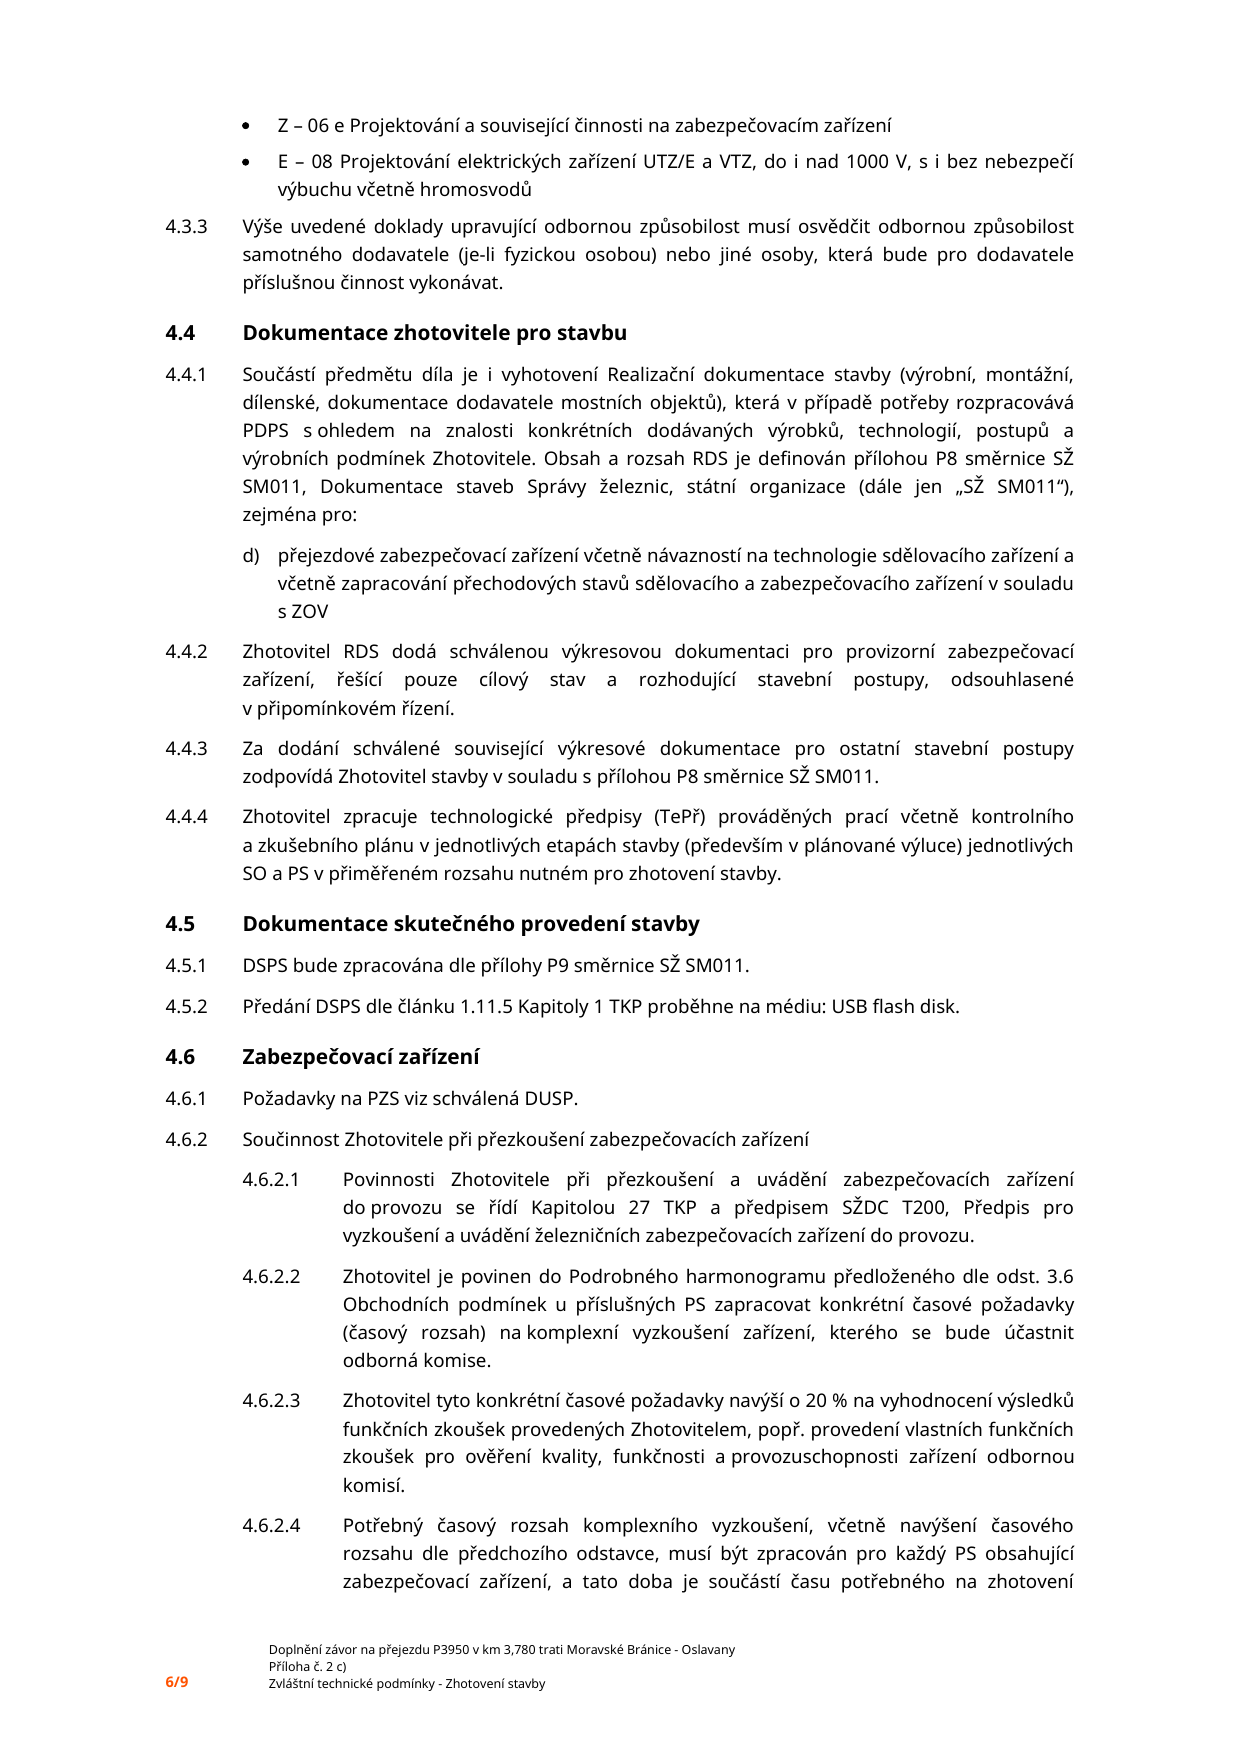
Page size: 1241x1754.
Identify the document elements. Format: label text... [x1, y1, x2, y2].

text Požadavky na PZS viz schválená DUSP. [165, 1086, 1075, 1111]
text Výše uvedené doklady upravující odbornou způsobilost musí osvědčit odbornou způsobilost samotného dodavatele (je-li fyzickou osobou) nebo jiné osoby, která bude pro dodavatele příslušnou činnost vykonávat. [165, 213, 1075, 294]
text E – 08 Projektování elektrických zařízení UTZ/E a VTZ, do i nad 1000 V, s i bez nebezpečí výbuchu včetně hromosvodů [242, 148, 1075, 202]
text Zhotovitel tyto konkrétní časové požadavky navýší o 20 % na vyhodnocení výsledků funkčních zkoušek provedených Zhotovitelem, popř. provedení vlastních funkčních zkoušek pro ověření kvality, funkčnosti a provozuschopnosti zařízení odbornou komisí. [242, 1388, 1075, 1497]
text Za dodání schválené související výkresové dokumentace pro ostatní stavební postupy zodpovídá Zhotovitel stavby v souladu s přílohou P8 směrnice SŽ SM011. [165, 735, 1075, 789]
text Dokumentace skutečného provedení stavby [165, 909, 1075, 937]
text Dokumentace zhotovitele pro stavbu [165, 318, 1075, 346]
list přejezdové zabezpečovací zařízení včetně návazností na technologie sdělovacího zařízení a včetně zapracování přechodových stavů sdělovacího a zabezpečovacího zařízení v souladu s ZOV [242, 542, 1075, 624]
text DSPS bude zpracována dle přílohy P9 směrnice SŽ SM011. [165, 952, 1075, 978]
text Z – 06 e Projektování a související činnosti na zabezpečovacím zařízení [242, 112, 1075, 138]
text Součinnost Zhotovitele při přezkoušení zabezpečovacích zařízení [165, 1126, 1075, 1152]
text Předání DSPS dle článku 1.11.5 Kapitoly 1 TKP proběhne na médiu: USB flash disk. [165, 993, 1075, 1018]
text Zhotovitel zpracuje technologické předpisy (TePř) prováděných prací včetně kontrolního a zkušebního plánu v jednotlivých etapách stavby (především v plánované výluce) jednotlivých SO a PS v přiměřeném rozsahu nutném pro zhotovení stavby. [165, 804, 1075, 885]
text Zabezpečovací zařízení [165, 1042, 1075, 1070]
text Zhotovitel RDS dodá schválenou výkresovou dokumentaci pro provizorní zabezpečovací zařízení, řešící pouze cílový stav a rozhodující stavební postupy, odsouhlasené v připomínkovém řízení. [165, 639, 1075, 720]
text Součástí předmětu díla je i vyhotovení Realizační dokumentace stavby (výrobní, montážní, dílenské, dokumentace dodavatele mostních objektů), která v případě potřeby rozpracovává PDPS s ohledem na znalosti konkrétních dodávaných výrobků, technologií, postupů a výrobních podmínek Zhotovitele. Obsah a rozsah RDS je definován přílohou P8 směrnice SŽ SM011, Dokumentace staveb Správy železnic, státní organizace (dále jen „SŽ SM011“), zejména pro: [165, 362, 1075, 527]
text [242, 1512, 1075, 1594]
text Povinnosti Zhotovitele při přezkoušení a uvádění zabezpečovacích zařízení do provozu se řídí Kapitolou 27 TKP a předpisem SŽDC T200, Předpis pro vyzkoušení a uvádění železničních zabezpečovacích zařízení do provozu. [242, 1167, 1075, 1248]
text Zhotovitel je povinen do Podrobného harmonogramu předloženého dle odst. 3.6 Obchodních podmínek u příslušných PS zapracovat konkrétní časové požadavky (časový rozsah) na komplexní vyzkoušení zařízení, kterého se bude účastnit odborná komise. [242, 1263, 1075, 1373]
